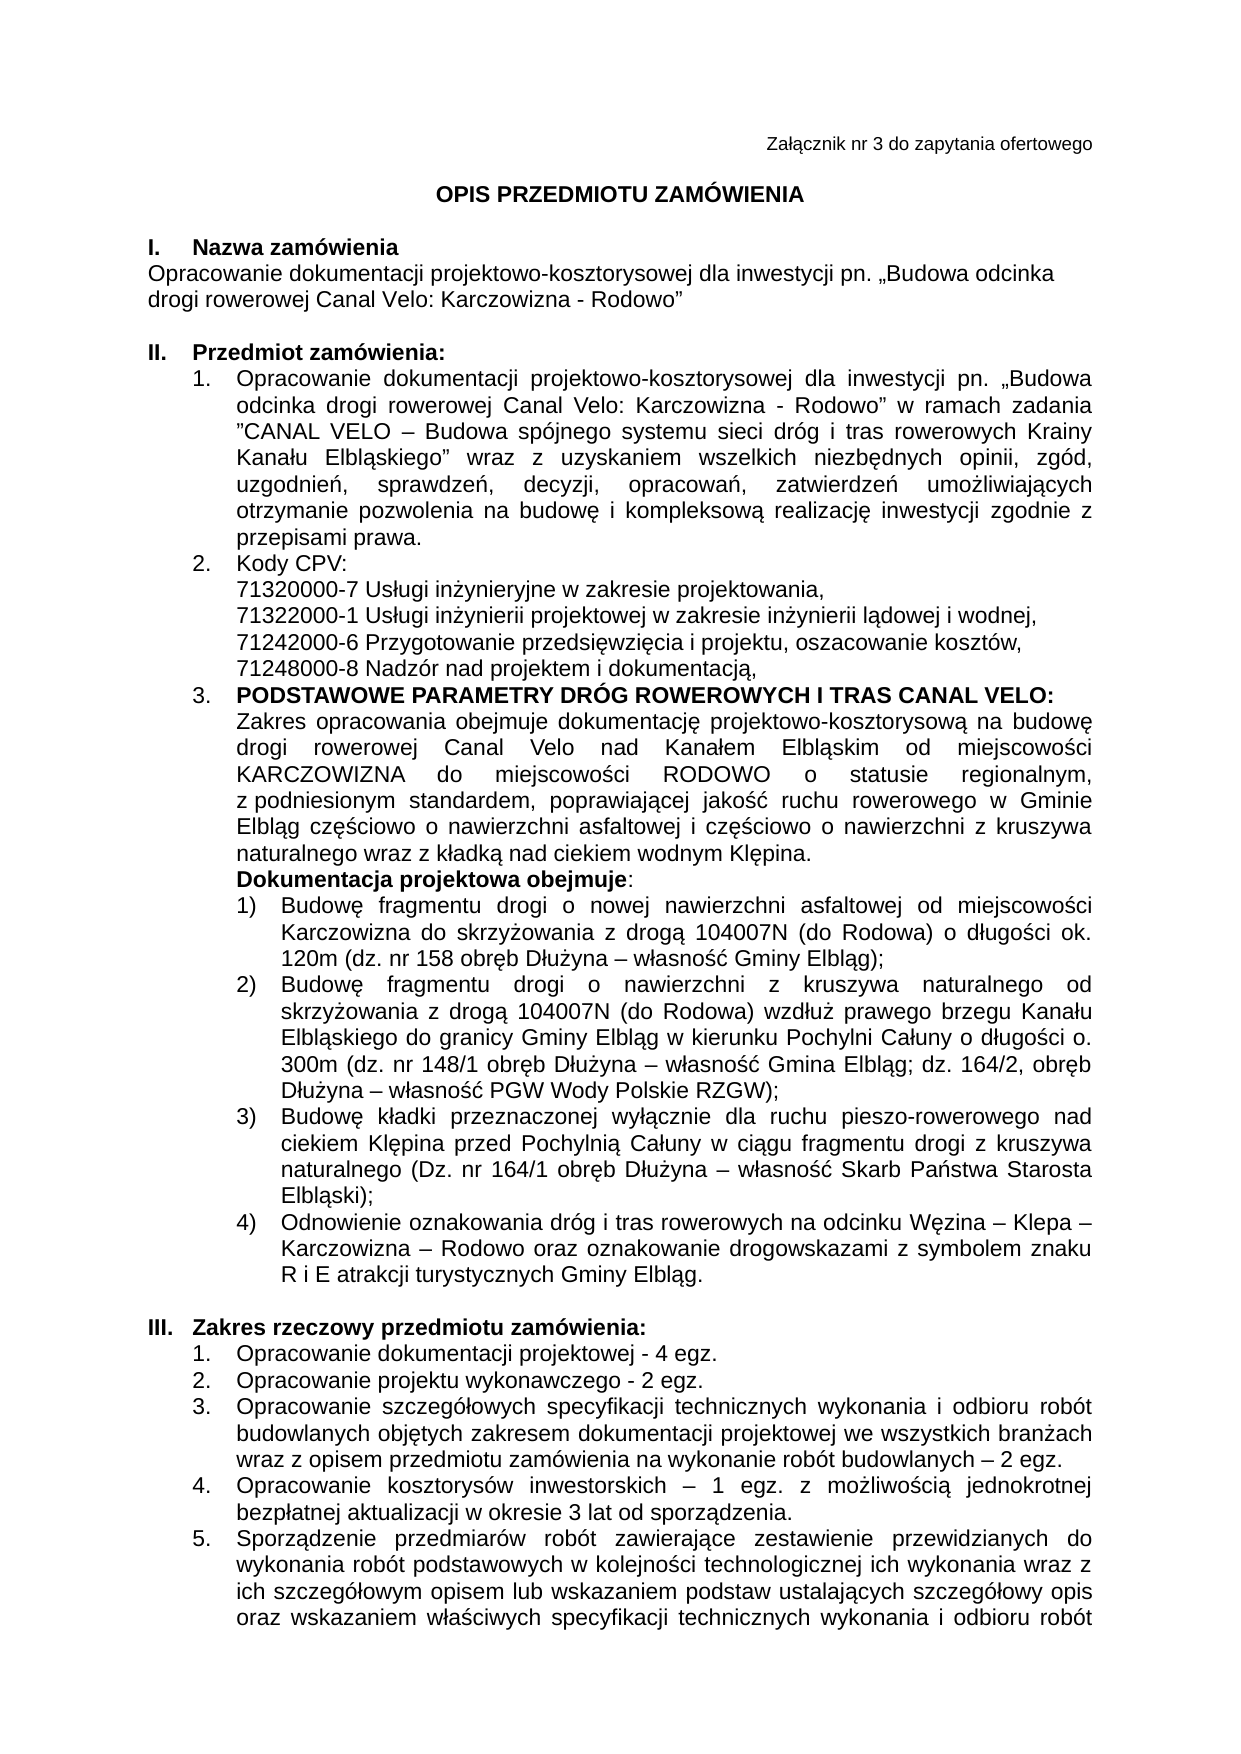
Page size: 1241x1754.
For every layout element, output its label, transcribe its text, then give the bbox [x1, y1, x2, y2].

list Odnowienie oznakowania dróg i tras rowerowych na odcinku Węzina – Klepa – Karczowizna – Rodowo oraz oznakowanie drogowskazami z symbolem znaku R i E atrakcji turystycznych Gminy Elbląg. [236, 1209, 1093, 1288]
list Budowę fragmentu drogi o nawierzchni z kruszywa naturalnego od skrzyżowania z drogą 104007N (do Rodowa) wzdłuż prawego brzegu Kanału Elbląskiego do granicy Gminy Elbląg w kierunku Pochylni Całuny o długości o. 300m (dz. nr 148/1 obręb Dłużyna – własność Gmina Elbląg; dz. 164/2, obręb Dłużyna – własność PGW Wody Polskie RZGW); [236, 971, 1093, 1103]
list Opracowanie szczegółowych specyfikacji technicznych wykonania i odbioru robót budowlanych objętych zakresem dokumentacji projektowej we wszystkich branżach wraz z opisem przedmiotu zamówienia na wykonanie robót budowlanych – 2 egz. [192, 1393, 1093, 1472]
list Zakres rzeczowy przedmiotu zamówienia: [148, 1314, 1093, 1340]
list PODSTAWOWE PARAMETRY DRÓG ROWEROWYCH I TRAS CANAL VELO: [192, 682, 1093, 708]
text Załącznik nr 3 do zapytania ofertowego [148, 133, 1093, 154]
text Dokumentacja projektowa obejmuje: [236, 866, 1093, 892]
list Opracowanie dokumentacji projektowo-kosztorysowej dla inwestycji pn. „Budowa odcinka drogi rowerowej Canal Velo: Karczowizna - Rodowo” w ramach zadania ”CANAL VELO – Budowa spójnego systemu sieci dróg i tras rowerowych Krainy Kanału Elbląskiego” wraz z uzyskaniem wszelkich niezbędnych opinii, zgód, uzgodnień, sprawdzeń, decyzji, opracowań, zatwierdzeń umożliwiających otrzymanie pozwolenia na budowę i kompleksową realizację inwestycji zgodnie z przepisami prawa. [192, 365, 1093, 550]
text OPIS PRZEDMIOTU ZAMÓWIENIA [148, 181, 1093, 207]
list Opracowanie projektu wykonawczego - 2 egz. [192, 1367, 1093, 1393]
list Nazwa zamówienia [148, 233, 1093, 260]
text 71242000-6 Przygotowanie przedsięwzięcia i projektu, oszacowanie kosztów, [236, 629, 1093, 655]
list Budowę fragmentu drogi o nowej nawierzchni asfaltowej od miejscowości Karczowizna do skrzyżowania z drogą 104007N (do Rodowa) o długości ok. 120m (dz. nr 158 obręb Dłużyna – własność Gminy Elbląg); [236, 892, 1093, 971]
text Zakres opracowania obejmuje dokumentację projektowo-kosztorysową na budowę drogi rowerowej Canal Velo nad Kanałem Elbląskim od miejscowości KARCZOWIZNA do miejscowości RODOWO o statusie regionalnym, z podniesionym standardem, poprawiającej jakość ruchu rowerowego w Gminie Elbląg częściowo o nawierzchni asfaltowej i częściowo o nawierzchni z kruszywa naturalnego wraz z kładką nad ciekiem wodnym Klępina. [236, 708, 1093, 866]
list Kody CPV: [192, 550, 1093, 576]
text 71248000-8 Nadzór nad projektem i dokumentacją, [236, 655, 1093, 682]
text 71322000-1 Usługi inżynierii projektowej w zakresie inżynierii lądowej i wodnej, [236, 602, 1093, 629]
list Opracowanie kosztorysów inwestorskich – 1 egz. z możliwością jednokrotnej bezpłatnej aktualizacji w okresie 3 lat od sporządzenia. [192, 1472, 1093, 1525]
text Opracowanie dokumentacji projektowo-kosztorysowej dla inwestycji pn. „Budowa odcinka drogi rowerowej Canal Velo: Karczowizna - Rodowo” [148, 260, 1093, 313]
list Budowę kładki przeznaczonej wyłącznie dla ruchu pieszo-rowerowego nad ciekiem Klępina przed Pochylnią Całuny w ciągu fragmentu drogi z kruszywa naturalnego (Dz. nr 164/1 obręb Dłużyna – własność Skarb Państwa Starosta Elbląski); [236, 1103, 1093, 1209]
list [192, 1525, 1093, 1630]
text 71320000-7 Usługi inżynieryjne w zakresie projektowania, [236, 576, 1093, 602]
list Opracowanie dokumentacji projektowej - 4 egz. [192, 1340, 1093, 1367]
list Przedmiot zamówienia: [148, 339, 1093, 365]
